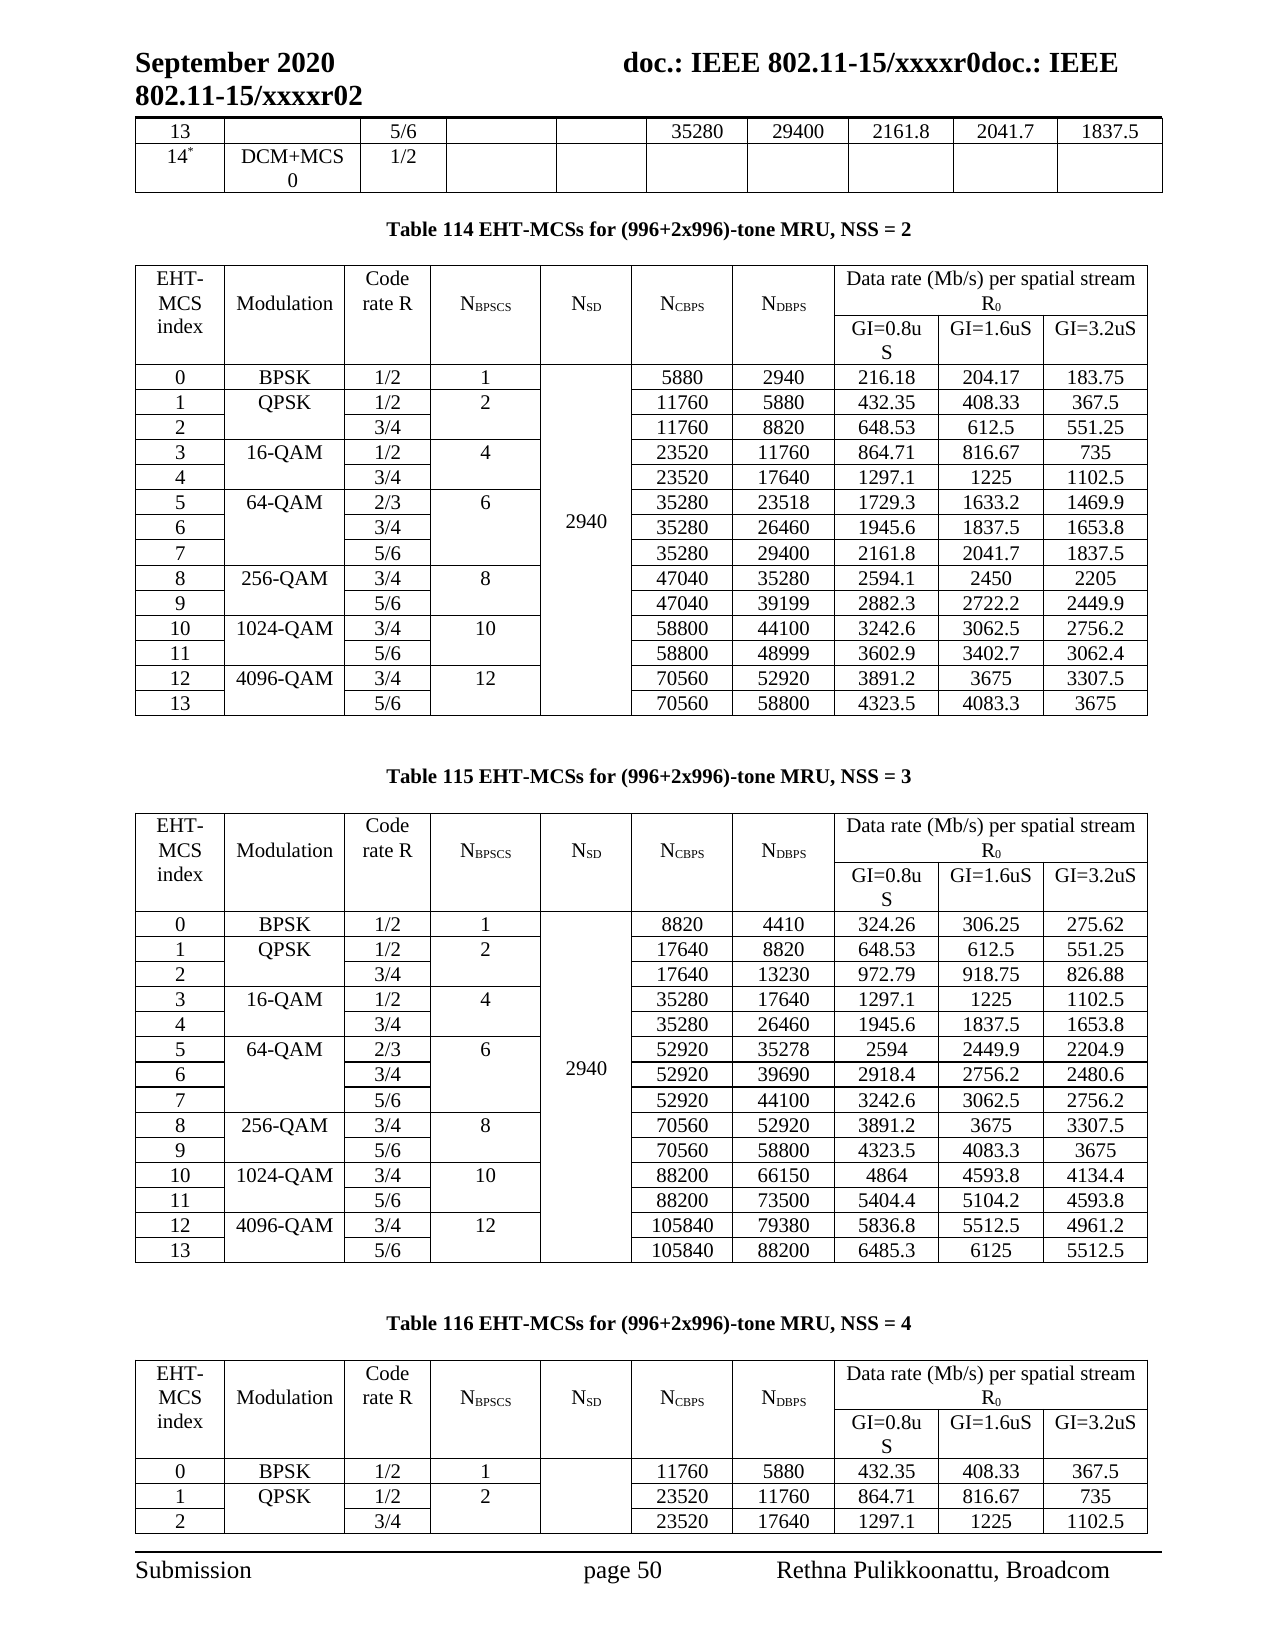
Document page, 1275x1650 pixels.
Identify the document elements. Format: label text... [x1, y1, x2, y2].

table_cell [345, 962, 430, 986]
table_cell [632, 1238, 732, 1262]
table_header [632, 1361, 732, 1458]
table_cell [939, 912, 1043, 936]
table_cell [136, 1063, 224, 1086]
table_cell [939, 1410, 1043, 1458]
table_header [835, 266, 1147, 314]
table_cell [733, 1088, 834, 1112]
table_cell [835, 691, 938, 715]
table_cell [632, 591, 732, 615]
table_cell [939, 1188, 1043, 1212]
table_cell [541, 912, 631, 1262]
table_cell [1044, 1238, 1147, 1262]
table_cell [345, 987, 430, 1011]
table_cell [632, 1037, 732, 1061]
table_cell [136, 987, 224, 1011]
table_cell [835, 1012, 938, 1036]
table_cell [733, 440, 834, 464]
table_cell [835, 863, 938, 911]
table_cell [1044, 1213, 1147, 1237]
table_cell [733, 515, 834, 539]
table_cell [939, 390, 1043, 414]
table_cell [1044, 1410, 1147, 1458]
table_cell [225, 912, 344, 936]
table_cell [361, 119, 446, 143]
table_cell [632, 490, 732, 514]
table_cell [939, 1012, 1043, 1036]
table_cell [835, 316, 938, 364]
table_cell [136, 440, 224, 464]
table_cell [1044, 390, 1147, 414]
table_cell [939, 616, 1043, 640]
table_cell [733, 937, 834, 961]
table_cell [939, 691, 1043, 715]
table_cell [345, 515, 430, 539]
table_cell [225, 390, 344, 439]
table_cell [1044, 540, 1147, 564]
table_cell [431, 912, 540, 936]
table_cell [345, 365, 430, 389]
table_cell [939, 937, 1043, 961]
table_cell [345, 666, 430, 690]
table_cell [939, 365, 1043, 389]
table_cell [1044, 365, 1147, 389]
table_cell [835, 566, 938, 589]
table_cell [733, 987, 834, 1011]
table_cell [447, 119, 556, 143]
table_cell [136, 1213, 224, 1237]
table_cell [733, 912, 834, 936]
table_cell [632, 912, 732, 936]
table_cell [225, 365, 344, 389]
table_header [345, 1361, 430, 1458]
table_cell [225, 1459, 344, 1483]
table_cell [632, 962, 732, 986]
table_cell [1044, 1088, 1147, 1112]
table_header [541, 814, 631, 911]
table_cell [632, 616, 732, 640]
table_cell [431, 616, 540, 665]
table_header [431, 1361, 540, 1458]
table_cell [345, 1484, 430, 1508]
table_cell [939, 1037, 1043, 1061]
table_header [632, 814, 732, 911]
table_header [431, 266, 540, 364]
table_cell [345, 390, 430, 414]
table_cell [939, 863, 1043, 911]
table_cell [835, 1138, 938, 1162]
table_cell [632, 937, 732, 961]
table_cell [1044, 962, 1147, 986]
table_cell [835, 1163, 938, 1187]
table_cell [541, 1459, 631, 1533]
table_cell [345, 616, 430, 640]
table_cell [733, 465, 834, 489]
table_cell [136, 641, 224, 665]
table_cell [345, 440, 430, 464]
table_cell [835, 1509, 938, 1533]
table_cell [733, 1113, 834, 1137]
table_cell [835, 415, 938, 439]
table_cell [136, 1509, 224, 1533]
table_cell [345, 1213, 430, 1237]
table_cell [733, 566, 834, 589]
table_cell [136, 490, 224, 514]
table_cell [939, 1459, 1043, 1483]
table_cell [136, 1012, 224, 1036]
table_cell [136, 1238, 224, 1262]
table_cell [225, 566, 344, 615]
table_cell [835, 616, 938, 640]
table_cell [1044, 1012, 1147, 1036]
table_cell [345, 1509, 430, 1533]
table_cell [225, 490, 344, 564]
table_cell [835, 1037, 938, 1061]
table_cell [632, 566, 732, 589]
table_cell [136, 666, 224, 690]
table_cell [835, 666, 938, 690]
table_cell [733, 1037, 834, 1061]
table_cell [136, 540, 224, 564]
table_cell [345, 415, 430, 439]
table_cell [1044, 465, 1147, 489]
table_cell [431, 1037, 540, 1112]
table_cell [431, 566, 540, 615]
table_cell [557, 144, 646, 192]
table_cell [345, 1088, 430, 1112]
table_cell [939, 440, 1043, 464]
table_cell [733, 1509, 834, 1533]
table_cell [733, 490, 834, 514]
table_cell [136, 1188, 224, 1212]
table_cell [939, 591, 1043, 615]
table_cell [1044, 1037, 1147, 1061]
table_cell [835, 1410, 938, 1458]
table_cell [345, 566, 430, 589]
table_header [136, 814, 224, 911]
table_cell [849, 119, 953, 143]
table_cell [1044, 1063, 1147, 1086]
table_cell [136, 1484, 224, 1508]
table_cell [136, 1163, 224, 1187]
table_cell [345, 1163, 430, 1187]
text Table 114 EHT-MCSs for (996+2x996)-tone MRU, NSS = 2 [135, 217, 1162, 241]
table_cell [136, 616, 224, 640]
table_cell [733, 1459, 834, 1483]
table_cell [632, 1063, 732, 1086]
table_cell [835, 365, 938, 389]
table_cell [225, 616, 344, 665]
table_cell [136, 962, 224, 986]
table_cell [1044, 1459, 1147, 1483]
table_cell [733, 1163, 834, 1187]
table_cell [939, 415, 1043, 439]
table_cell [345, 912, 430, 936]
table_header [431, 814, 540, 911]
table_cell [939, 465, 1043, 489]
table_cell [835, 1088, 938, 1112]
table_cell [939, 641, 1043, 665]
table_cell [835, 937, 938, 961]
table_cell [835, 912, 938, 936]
text Table 116 EHT-MCSs for (996+2x996)-tone MRU, NSS = 4 [135, 1311, 1162, 1335]
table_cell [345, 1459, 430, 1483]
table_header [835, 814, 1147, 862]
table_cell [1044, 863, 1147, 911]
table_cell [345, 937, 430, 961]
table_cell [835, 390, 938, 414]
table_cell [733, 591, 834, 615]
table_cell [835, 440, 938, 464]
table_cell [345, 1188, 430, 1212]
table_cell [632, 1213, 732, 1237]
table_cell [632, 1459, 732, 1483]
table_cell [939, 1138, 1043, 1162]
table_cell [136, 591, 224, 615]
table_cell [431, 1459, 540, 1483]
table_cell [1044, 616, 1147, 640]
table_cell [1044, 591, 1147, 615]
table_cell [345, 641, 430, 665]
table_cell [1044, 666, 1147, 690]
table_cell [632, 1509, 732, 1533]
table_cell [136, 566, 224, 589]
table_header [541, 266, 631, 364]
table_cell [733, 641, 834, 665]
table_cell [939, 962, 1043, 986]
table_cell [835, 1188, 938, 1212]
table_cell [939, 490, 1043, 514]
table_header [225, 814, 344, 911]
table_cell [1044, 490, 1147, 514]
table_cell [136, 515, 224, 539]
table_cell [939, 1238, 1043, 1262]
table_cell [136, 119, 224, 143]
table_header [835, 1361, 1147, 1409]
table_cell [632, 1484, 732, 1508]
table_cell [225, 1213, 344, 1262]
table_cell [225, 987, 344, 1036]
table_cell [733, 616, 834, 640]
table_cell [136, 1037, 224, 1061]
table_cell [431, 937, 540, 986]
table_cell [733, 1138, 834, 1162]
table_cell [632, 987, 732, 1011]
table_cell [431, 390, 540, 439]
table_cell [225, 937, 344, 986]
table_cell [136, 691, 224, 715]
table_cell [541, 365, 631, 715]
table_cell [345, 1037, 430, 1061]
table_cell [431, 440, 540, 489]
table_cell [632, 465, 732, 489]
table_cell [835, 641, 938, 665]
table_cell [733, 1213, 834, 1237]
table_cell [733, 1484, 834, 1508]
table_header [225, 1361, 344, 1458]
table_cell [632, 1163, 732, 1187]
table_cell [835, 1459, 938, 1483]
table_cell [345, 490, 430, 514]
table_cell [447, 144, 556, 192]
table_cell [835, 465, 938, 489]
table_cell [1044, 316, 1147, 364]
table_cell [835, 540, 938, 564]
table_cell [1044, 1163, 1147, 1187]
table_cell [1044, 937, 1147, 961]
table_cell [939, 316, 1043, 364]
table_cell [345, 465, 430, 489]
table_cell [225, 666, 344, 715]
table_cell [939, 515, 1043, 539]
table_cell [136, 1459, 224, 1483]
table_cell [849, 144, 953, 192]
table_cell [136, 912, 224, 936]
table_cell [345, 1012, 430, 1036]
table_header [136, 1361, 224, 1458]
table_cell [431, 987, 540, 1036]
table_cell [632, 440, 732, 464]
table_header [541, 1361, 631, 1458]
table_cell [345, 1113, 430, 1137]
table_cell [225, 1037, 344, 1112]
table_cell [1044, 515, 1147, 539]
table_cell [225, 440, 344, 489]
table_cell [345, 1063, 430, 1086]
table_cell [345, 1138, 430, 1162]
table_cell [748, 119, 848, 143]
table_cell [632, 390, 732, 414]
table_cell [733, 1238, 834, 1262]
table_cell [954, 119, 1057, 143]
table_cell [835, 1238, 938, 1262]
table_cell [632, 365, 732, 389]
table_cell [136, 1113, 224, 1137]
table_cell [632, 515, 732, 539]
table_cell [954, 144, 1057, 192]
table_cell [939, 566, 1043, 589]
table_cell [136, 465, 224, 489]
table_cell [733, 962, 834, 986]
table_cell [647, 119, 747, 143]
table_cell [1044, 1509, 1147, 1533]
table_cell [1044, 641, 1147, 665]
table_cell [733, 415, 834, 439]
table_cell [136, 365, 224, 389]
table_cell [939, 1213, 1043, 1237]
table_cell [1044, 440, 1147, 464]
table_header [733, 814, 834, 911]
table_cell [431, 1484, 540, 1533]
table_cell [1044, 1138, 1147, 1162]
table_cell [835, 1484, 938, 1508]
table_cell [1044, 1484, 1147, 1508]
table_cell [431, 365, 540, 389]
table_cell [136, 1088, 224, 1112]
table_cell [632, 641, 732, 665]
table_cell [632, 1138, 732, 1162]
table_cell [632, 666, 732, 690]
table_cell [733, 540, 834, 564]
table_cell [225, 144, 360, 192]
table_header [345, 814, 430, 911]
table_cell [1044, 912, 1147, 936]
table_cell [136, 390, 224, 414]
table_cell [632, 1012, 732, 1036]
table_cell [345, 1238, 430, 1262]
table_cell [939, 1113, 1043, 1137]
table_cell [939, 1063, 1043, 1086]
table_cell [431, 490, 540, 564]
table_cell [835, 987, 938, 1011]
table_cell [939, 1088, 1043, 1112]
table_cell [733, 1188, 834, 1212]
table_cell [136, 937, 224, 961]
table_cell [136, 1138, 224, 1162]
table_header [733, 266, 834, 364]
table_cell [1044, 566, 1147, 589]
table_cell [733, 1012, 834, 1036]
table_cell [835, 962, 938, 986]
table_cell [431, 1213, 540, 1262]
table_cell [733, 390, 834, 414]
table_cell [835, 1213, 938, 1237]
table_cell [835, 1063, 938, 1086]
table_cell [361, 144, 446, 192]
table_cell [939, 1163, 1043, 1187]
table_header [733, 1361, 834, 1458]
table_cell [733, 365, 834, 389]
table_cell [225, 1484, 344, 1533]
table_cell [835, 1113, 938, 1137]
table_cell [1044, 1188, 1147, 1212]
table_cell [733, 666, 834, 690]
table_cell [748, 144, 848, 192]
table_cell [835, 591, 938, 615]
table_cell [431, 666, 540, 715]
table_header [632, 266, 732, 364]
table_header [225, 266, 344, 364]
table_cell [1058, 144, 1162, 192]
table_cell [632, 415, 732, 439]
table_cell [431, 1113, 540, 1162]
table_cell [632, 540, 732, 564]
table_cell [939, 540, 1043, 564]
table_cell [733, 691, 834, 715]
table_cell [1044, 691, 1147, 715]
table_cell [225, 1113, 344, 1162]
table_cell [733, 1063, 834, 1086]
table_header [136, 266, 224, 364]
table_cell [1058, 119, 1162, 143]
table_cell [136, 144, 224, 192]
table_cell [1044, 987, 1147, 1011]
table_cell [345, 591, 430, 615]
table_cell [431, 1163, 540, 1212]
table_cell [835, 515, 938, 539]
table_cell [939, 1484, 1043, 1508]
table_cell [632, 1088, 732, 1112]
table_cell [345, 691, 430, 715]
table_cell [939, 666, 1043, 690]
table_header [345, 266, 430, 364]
text Table 115 EHT-MCSs for (996+2x996)-tone MRU, NSS = 3 [135, 764, 1162, 788]
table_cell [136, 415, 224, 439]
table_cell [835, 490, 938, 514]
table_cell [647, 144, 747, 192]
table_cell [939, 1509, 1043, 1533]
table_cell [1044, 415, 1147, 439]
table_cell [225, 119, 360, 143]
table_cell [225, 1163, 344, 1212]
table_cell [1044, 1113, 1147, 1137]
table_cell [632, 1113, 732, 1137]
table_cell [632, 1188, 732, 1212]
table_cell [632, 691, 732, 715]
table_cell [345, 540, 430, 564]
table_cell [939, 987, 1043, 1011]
